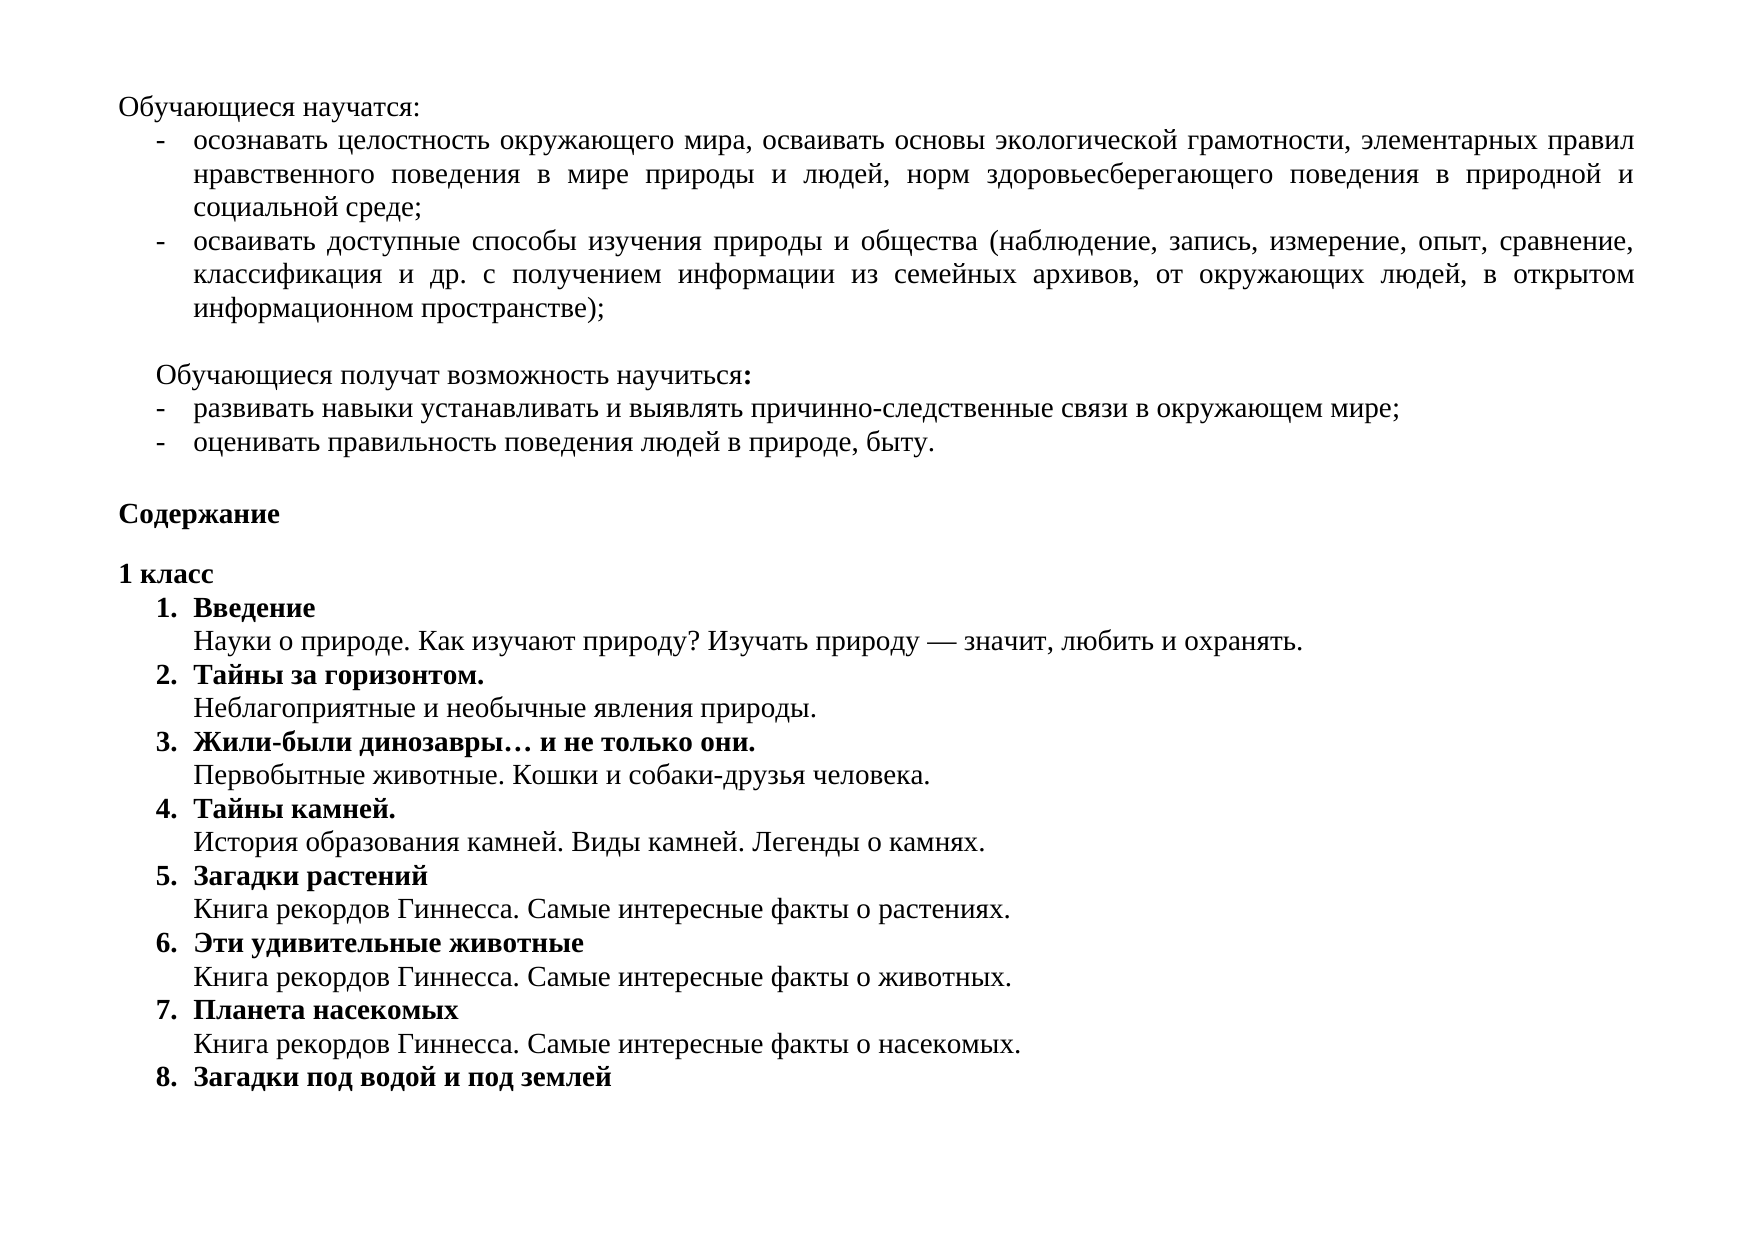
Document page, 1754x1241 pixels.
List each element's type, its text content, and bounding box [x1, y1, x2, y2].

list Науки о природе. Как изучают природу? Изучать природу — значит, любить и охранять. [193, 623, 1636, 657]
list Планета насекомых [156, 992, 1636, 1026]
list История образования камней. Виды камней. Легенды о камнях. [193, 824, 1636, 858]
list Книга рекордов Гиннесса. Самые интересные факты о животных. [193, 959, 1636, 992]
list осознавать целостность окружающего мира, осваивать основы экологической грамотности, элементарных правил нравственного поведения в мире природы и людей, норм здоровьесберегающего поведения в природной и социальной среде; [156, 122, 1636, 223]
text Содержание [118, 496, 1636, 530]
list Неблагоприятные и необычные явления природы. [193, 690, 1636, 724]
text Обучающиеся получат возможность научиться: [156, 357, 1636, 391]
list Тайны за горизонтом. [156, 657, 1636, 690]
list Эти удивительные животные [156, 925, 1636, 959]
list Тайны камней. [156, 791, 1636, 824]
list Книга рекордов Гиннесса. Самые интересные факты о растениях. [193, 892, 1636, 925]
list Жили-были динозавры… и не только они. [156, 724, 1636, 757]
list Первобытные животные. Кошки и собаки-друзья человека. [193, 757, 1636, 791]
list Загадки под водой и под землей [156, 1059, 1636, 1093]
text Обучающиеся научатся: [118, 89, 1636, 122]
list осваивать доступные способы изучения природы и общества (наблюдение, запись, измерение, опыт, сравнение, классификация и др. с получением информации из семейных архивов, от окружающих людей, в открытом информационном пространстве); [156, 223, 1636, 323]
list оценивать правильность поведения людей в природе, быту. [156, 424, 1636, 458]
text 1 класс [118, 556, 1636, 590]
list Введение [156, 590, 1636, 623]
list развивать навыки устанавливать и выявлять причинно-следственные связи в окружающем мире; [156, 391, 1636, 424]
list Загадки растений [156, 858, 1636, 892]
list Книга рекордов Гиннесса. Самые интересные факты о насекомых. [193, 1026, 1636, 1059]
